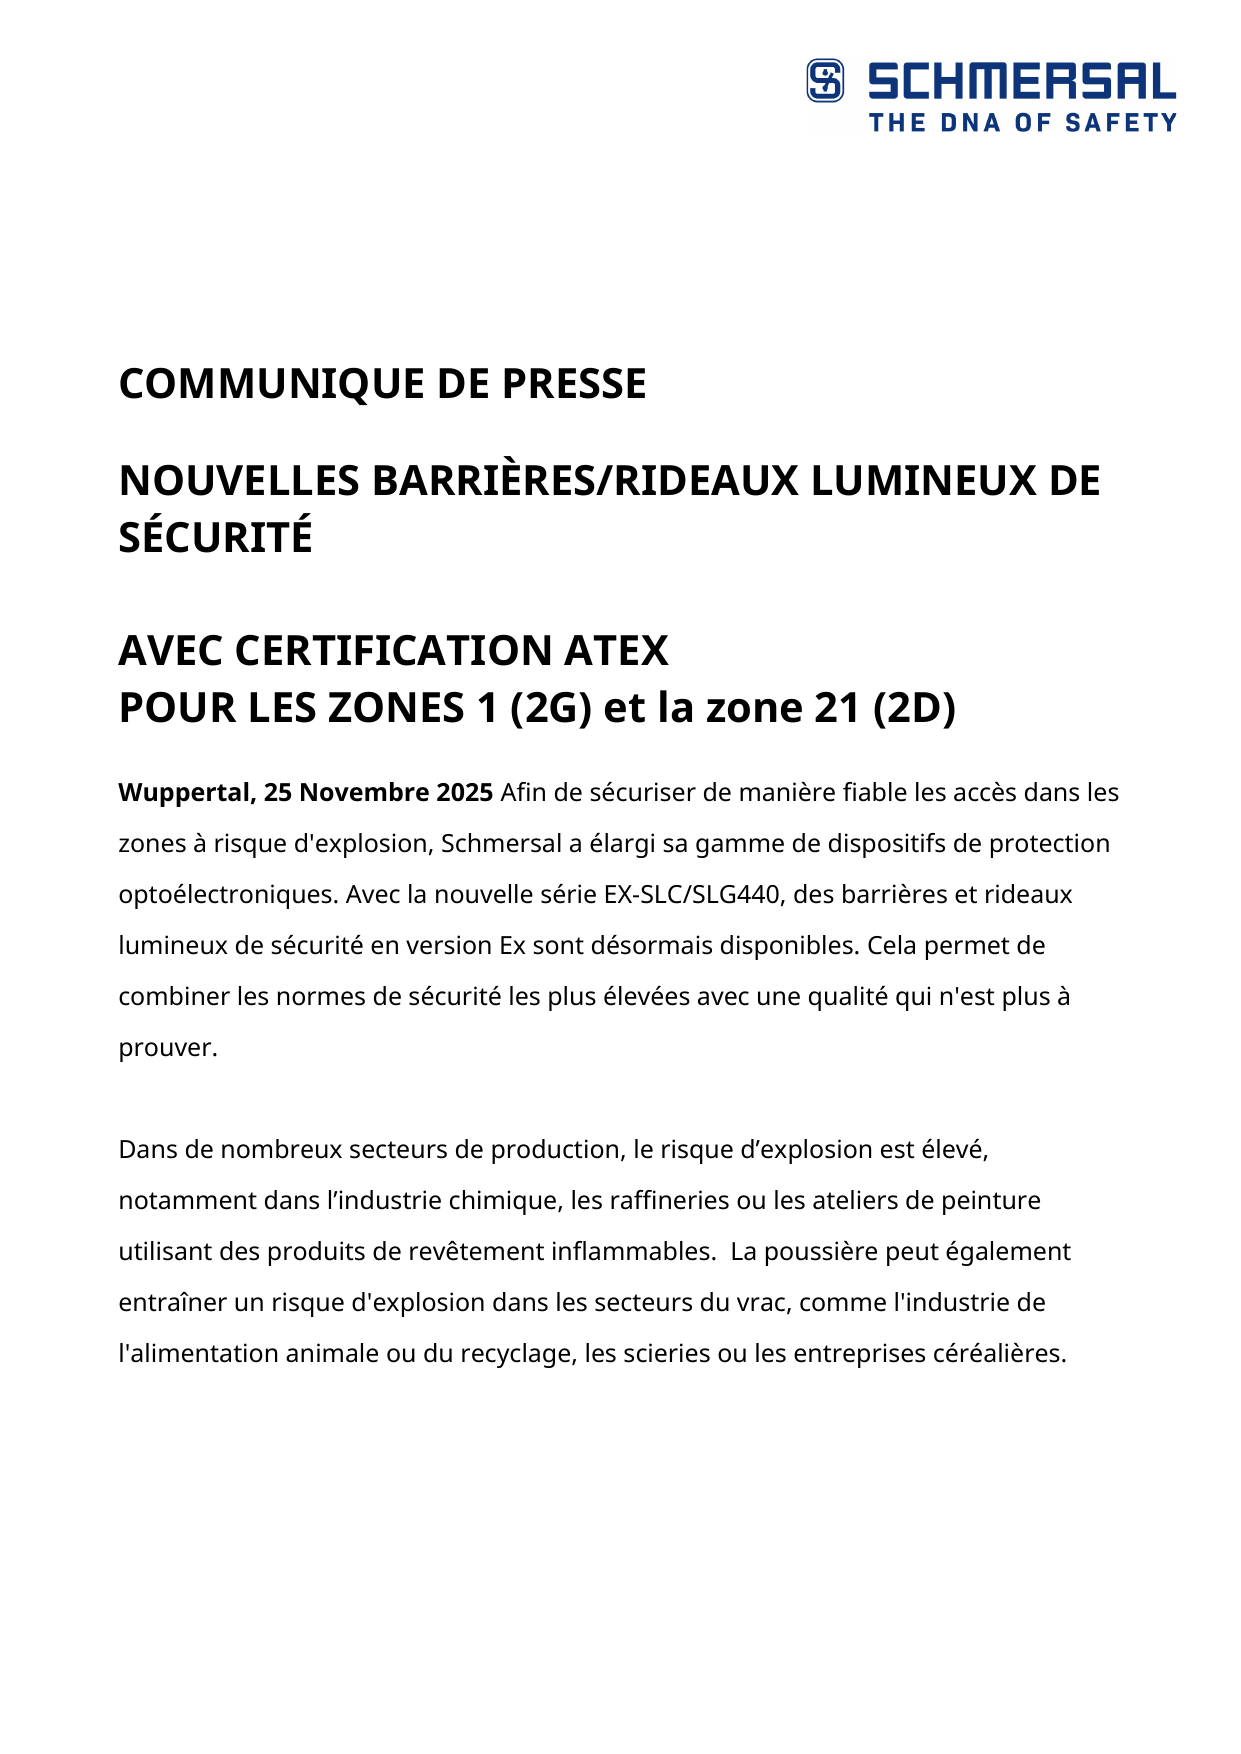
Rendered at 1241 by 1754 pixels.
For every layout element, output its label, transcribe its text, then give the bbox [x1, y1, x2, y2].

text COMMUNIQUE DE PRESSE [118, 354, 1122, 411]
text POUR LES ZONES 1 (2G) et la zone 21 (2D) [118, 678, 1122, 735]
text Wuppertal, 25 Novembre 2025 Afin de sécuriser de manière fiable les accès dans les zones à risque d'explosion, Schmersal a élargi sa gamme de dispositifs de protection optoélectroniques. Avec la nouvelle série EX-SLC/SLG440, des barrières et rideaux lumineux de sécurité en version Ex sont désormais disponibles. Cela permet de combiner les normes de sécurité les plus élevées avec une qualité qui n'est plus à prouver. [118, 774, 1122, 1064]
text AVEC CERTIFICATION ATEX [118, 621, 1122, 678]
picture [806, 58, 1177, 132]
text Dans de nombreux secteurs de production, le risque d’explosion est élevé, notamment dans l’industrie chimique, les raffineries ou les ateliers de peinture utilisant des produits de revêtement inflammables. La poussière peut également entraîner un risque d'explosion dans les secteurs du vrac, comme l'industrie de l'alimentation animale ou du recyclage, les scieries ou les entreprises céréalières. [118, 1132, 1122, 1370]
text NOUVELLES BARRIÈRES/RIDEAUX LUMINEUX DE SÉCURITÉ [118, 451, 1122, 564]
